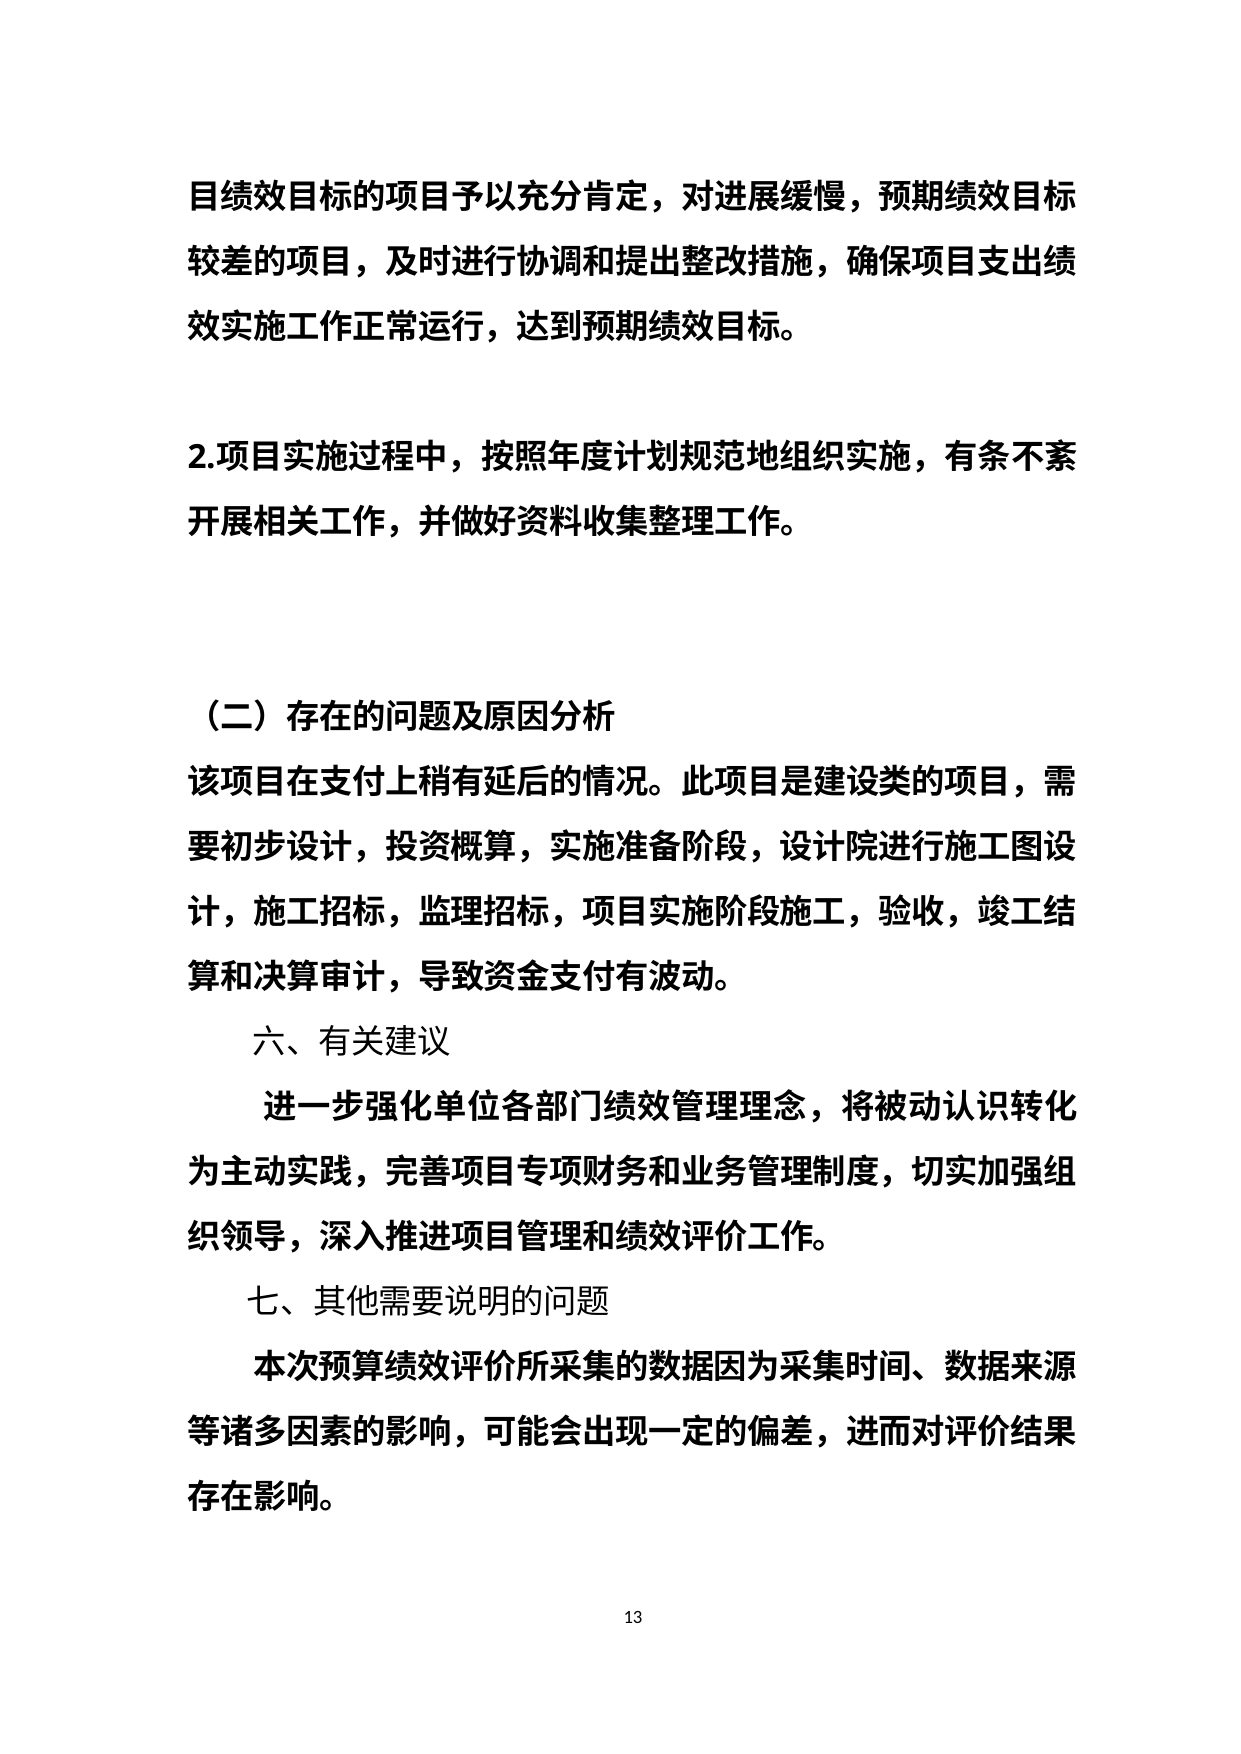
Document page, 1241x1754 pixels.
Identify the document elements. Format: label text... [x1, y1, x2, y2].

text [187, 162, 1078, 1007]
text 六、有关建议 [187, 1007, 1078, 1072]
text 进一步强化单位各部门绩效管理理念，将被动认识转化为主动实践，完善项目专项财务和业务管理制度，切实加强组织领导，深入推进项目管理和绩效评价工作。 [187, 1072, 1078, 1267]
text 七、其他需要说明的问题 [187, 1267, 1078, 1332]
text 本次预算绩效评价所采集的数据因为采集时间、数据来源等诸多因素的影响，可能会出现一定的偏差，进而对评价结果存在影响。 [187, 1332, 1078, 1527]
